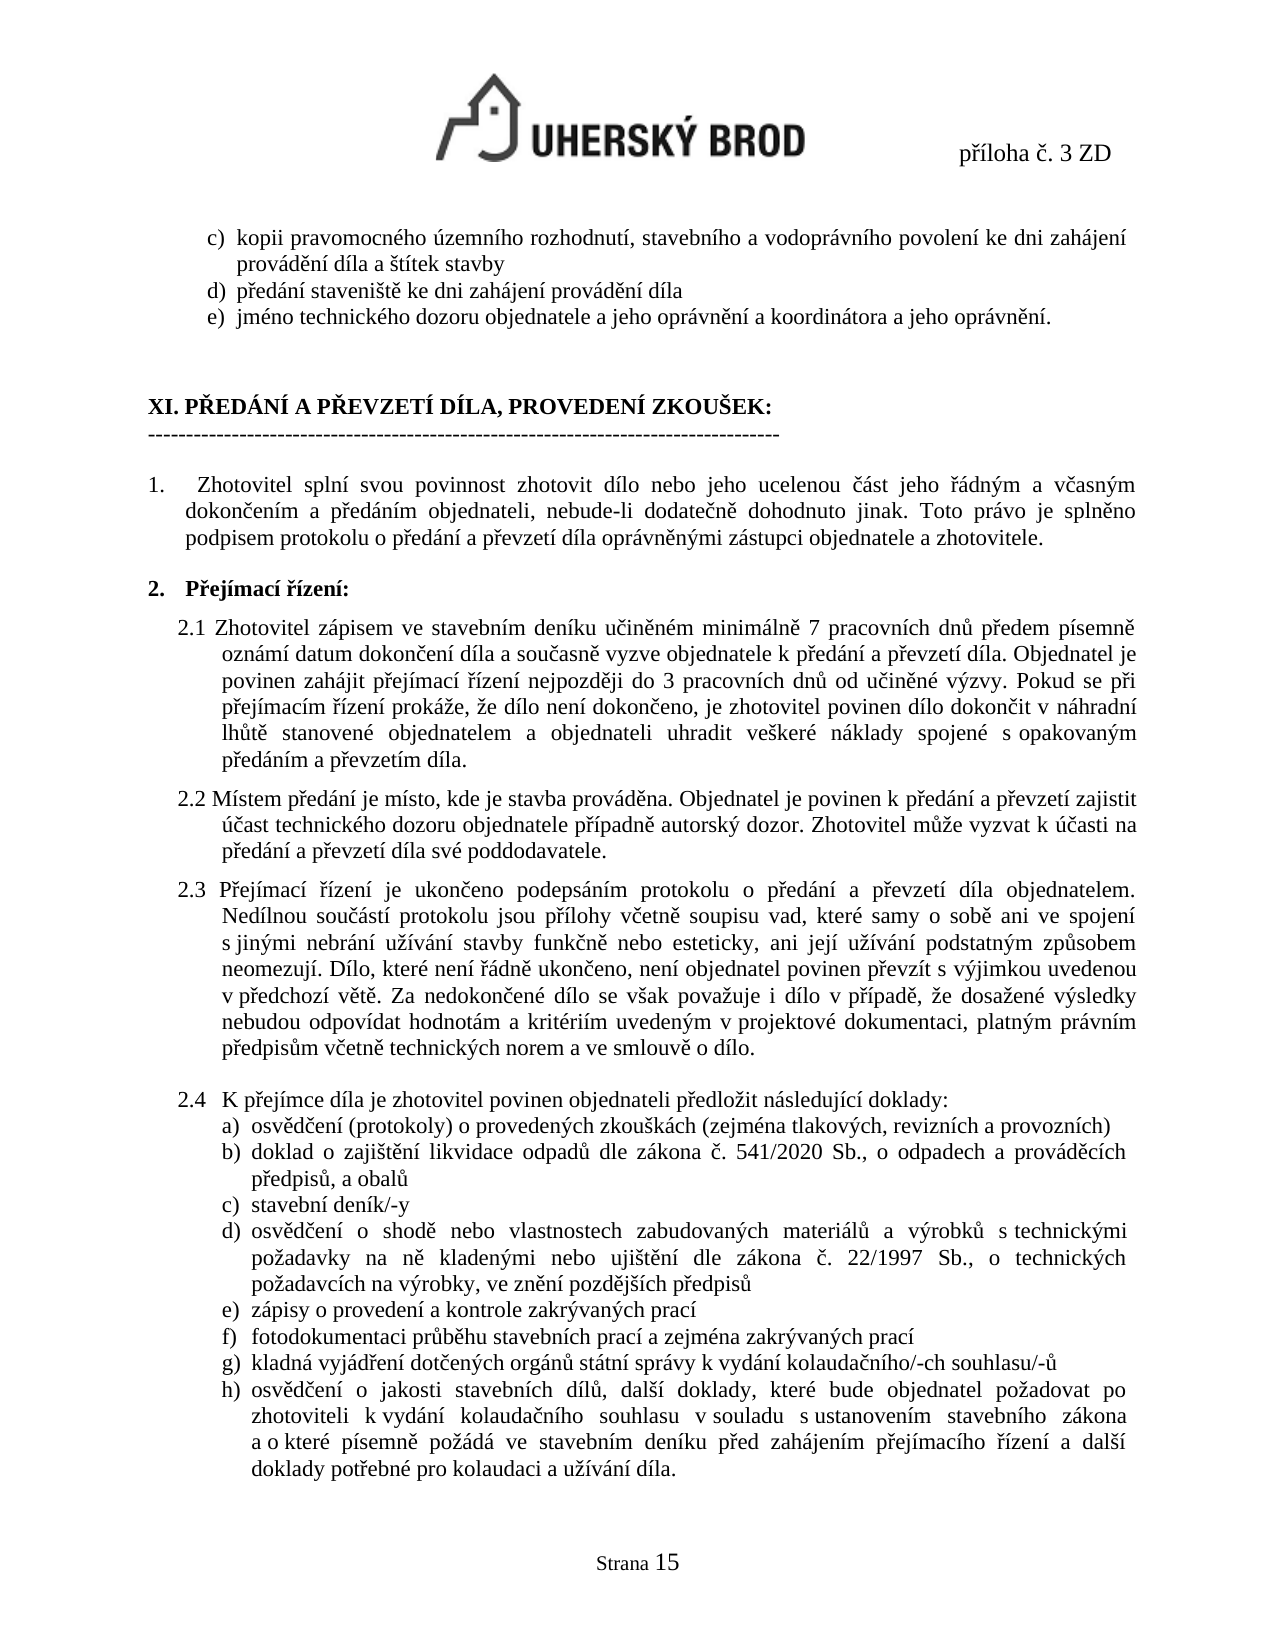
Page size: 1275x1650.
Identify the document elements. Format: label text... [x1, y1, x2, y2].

text 2.2 Místem předání je místo, kde je stavba prováděna. Objednatel je povinen k předání a převzetí zajistit účast technického dozoru objednatele případně autorský dozor. Zhotovitel může vyzvat k účasti na předání a převzetí díla své poddodavatele. [177, 785, 1137, 864]
list fotodokumentaci průběhu stavebních prací a zejména zakrývaných prací [222, 1323, 1127, 1349]
picture [435, 73, 805, 162]
list kladná vyjádření dotčených orgánů státní správy k vydání kolaudačního/-ch souhlasu/-ů [222, 1349, 1127, 1376]
list předání staveniště ke dni zahájení provádění díla [207, 277, 1127, 303]
list Zhotovitel splní svou povinnost zhotovit dílo nebo jeho ucelenou část jeho řádným a včasným dokončením a předáním objednateli, nebude-li dodatečně dohodnuto jinak. Toto právo je splněno podpisem protokolu o předání a převzetí díla oprávněnými zástupci objednatele a zhotovitele. [148, 471, 1137, 550]
list kopii pravomocného územního rozhodnutí, stavebního a vodoprávního povolení ke dni zahájení provádění díla a štítek stavby [207, 224, 1127, 277]
subtitle XI. PŘEDÁNÍ A PŘEVZETÍ DÍLA, PROVEDENÍ ZKOUŠEK: [148, 393, 1127, 420]
list zápisy o provedení a kontrole zakrývaných prací [222, 1297, 1127, 1323]
list Přejímací řízení: [148, 575, 1137, 602]
list osvědčení o jakosti stavebních dílů, další doklady, které bude objednatel požadovat po zhotoviteli k vydání kolaudačního souhlasu v souladu s ustanovením stavebního zákona a o které písemně požádá ve stavebním deníku před zahájením přejímacího řízení a další doklady potřebné pro kolaudaci a užívání díla. [221, 1376, 1127, 1481]
text 2.1 Zhotovitel zápisem ve stavebním deníku učiněném minimálně 7 pracovních dnů předem písemně oznámí datum dokončení díla a současně vyzve objednatele k předání a převzetí díla. Objednatel je povinen zahájit přejímací řízení nejpozději do 3 pracovních dnů od učiněné výzvy. Pokud se při přejímacím řízení prokáže, že dílo není dokončeno, je zhotovitel povinen dílo dokončit v náhradní lhůtě stanovené objednatelem a objednateli uhradit veškeré náklady spojené s opakovaným předáním a převzetím díla. [177, 614, 1137, 772]
text 2.3 Přejímací řízení je ukončeno podepsáním protokolu o předání a převzetí díla objednatelem. Nedílnou součástí protokolu jsou přílohy včetně soupisu vad, které samy o sobě ani ve spojení s jinými nebrání užívání stavby funkčně nebo esteticky, ani její užívání podstatným způsobem neomezují. Dílo, které není řádně ukončeno, není objednatel povinen převzít s výjimkou uvedenou v předchozí větě. Za nedokončené dílo se však považuje i dílo v případě, že dosažené výsledky nebudou odpovídat hodnotám a kritériím uvedeným v projektové dokumentaci, platným právním předpisům včetně technických norem a ve smlouvě o dílo. [177, 876, 1137, 1061]
list stavební deník/-y [222, 1191, 1127, 1217]
list jméno technického dozoru objednatele a jeho oprávnění a koordinátora a jeho oprávnění. [207, 303, 1127, 329]
list doklad o zajištění likvidace odpadů dle zákona č. 541/2020 Sb., o odpadech a prováděcích předpisů, a obalů [222, 1138, 1127, 1191]
list osvědčení o shodě nebo vlastnostech zabudovaných materiálů a výrobků s technickými požadavky na ně kladenými nebo ujištění dle zákona č. 22/1997 Sb., o technických požadavcích na výrobky, ve znění pozdějších předpisů [222, 1217, 1127, 1297]
text 2.4 K přejímce díla je zhotovitel povinen objednateli předložit následující doklady: [177, 1086, 1127, 1112]
text ----------------------------------------------------------------------------------- [148, 420, 1137, 446]
list osvědčení (protokoly) o provedených zkouškách (zejména tlakových, revizních a provozních) [222, 1112, 1127, 1138]
